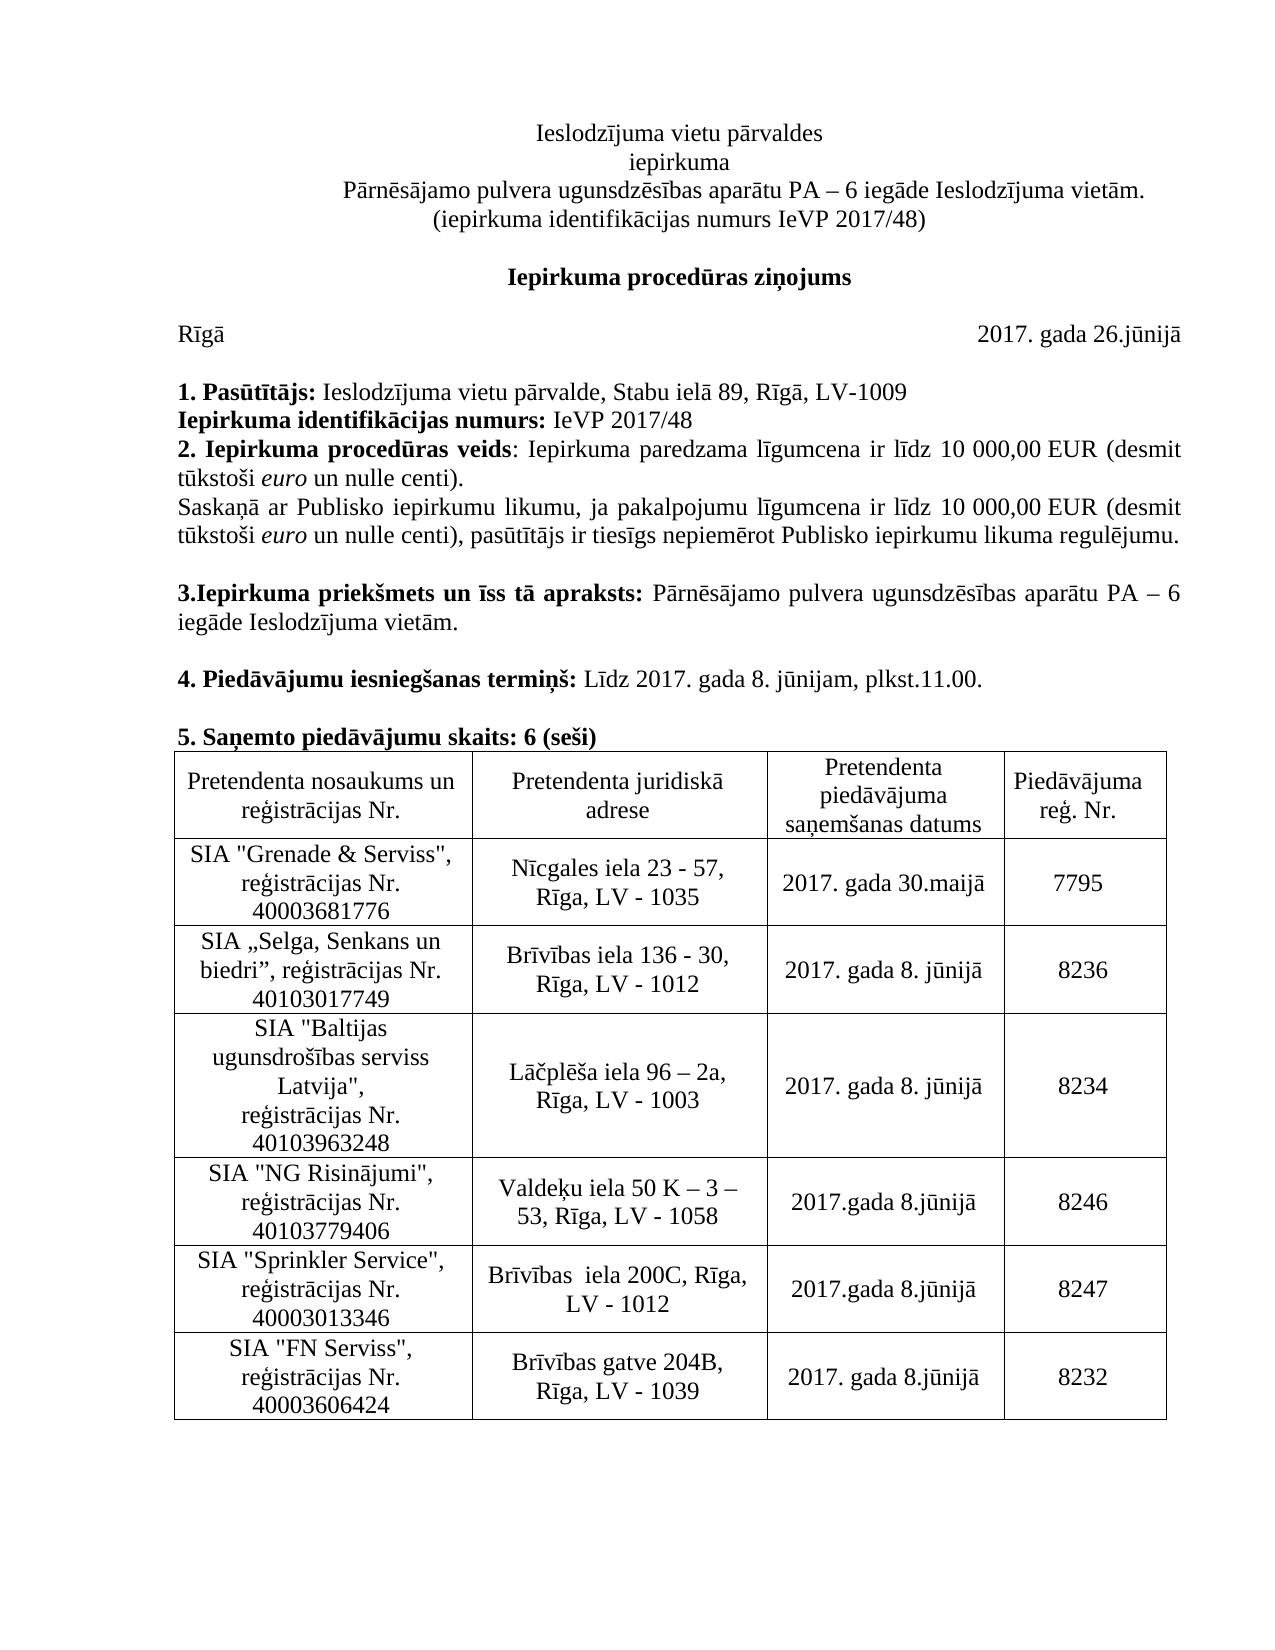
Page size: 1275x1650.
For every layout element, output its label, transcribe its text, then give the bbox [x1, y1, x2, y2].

table_cell 8234 [1005, 1014, 1166, 1157]
table_header Pretendenta nosaukums un reģistrācijas Nr. [175, 752, 472, 838]
text 3.Iepirkuma priekšmets un īss tā apraksts: Pārnēsājamo pulvera ugunsdzēsības aparātu PA – 6 iegāde Ieslodzījuma vietām. [177, 578, 1181, 636]
table_cell Brīvības iela 136 - 30, Rīga, LV - 1012 [473, 926, 767, 1012]
table_cell SIA „Selga, Senkans un biedri”, reģistrācijas Nr. 40103017749 [175, 926, 472, 1012]
table_cell 2017.gada 8.jūnijā [768, 1158, 1004, 1244]
table_cell 7795 [1005, 839, 1166, 925]
text Ieslodzījuma vietu pārvaldes [177, 118, 1181, 147]
text Iepirkuma procedūras ziņojums [177, 262, 1181, 291]
table_cell 2017.gada 8.jūnijā [768, 1246, 1004, 1332]
table_cell SIA "NG Risinājumi", reģistrācijas Nr. 40103779406 [175, 1158, 472, 1244]
table_cell Nīcgales iela 23 - 57, Rīga, LV - 1035 [473, 839, 767, 925]
table_cell 8247 [1005, 1246, 1166, 1332]
table_cell SIA "Grenade & Serviss", reģistrācijas Nr. 40003681776 [175, 839, 472, 925]
table_cell 8246 [1005, 1158, 1166, 1244]
text 4. Piedāvājumu iesniegšanas termiņš: Līdz 2017. gada 8. jūnijam, plkst.11.00. [177, 664, 1181, 693]
table_cell 2017. gada 8.jūnijā [768, 1333, 1004, 1419]
text Pārnēsājamo pulvera ugunsdzēsības aparātu PA – 6 iegāde Ieslodzījuma vietām. [177, 176, 1275, 204]
table_cell 2017. gada 8. jūnijā [768, 1014, 1004, 1157]
table_cell 8232 [1005, 1333, 1166, 1419]
text Saskaņā ar Publisko iepirkumu likumu, ja pakalpojumu līgumcena ir līdz 10 000,00 EUR (desmit tūkstoši euro un nulle centi), pasūtītājs ir tiesīgs nepiemērot Publisko iepirkumu likuma regulējumu. [177, 492, 1181, 549]
table_header Pretendenta piedāvājuma saņemšanas datums [768, 752, 1004, 838]
text 5. Saņemto piedāvājumu skaits: 6 (seši) [177, 722, 1181, 751]
text (iepirkuma identifikācijas numurs IeVP 2017/48) [177, 204, 1181, 233]
table_cell SIA "Baltijas ugunsdrošības serviss Latvija", reģistrācijas Nr. 40103963248 [175, 1014, 472, 1157]
subtitle iepirkuma [177, 147, 1181, 176]
table_cell Valdeķu iela 50 K – 3 – 53, Rīga, LV - 1058 [473, 1158, 767, 1244]
table_cell Lāčplēša iela 96 – 2a, Rīga, LV - 1003 [473, 1014, 767, 1157]
table_cell 8236 [1005, 926, 1166, 1012]
text 2. Iepirkuma procedūras veids: Iepirkuma paredzama līgumcena ir līdz 10 000,00 EUR (desmit tūkstoši euro un nulle centi). [177, 434, 1181, 492]
text Iepirkuma identifikācijas numurs: IeVP 2017/48 [177, 406, 1181, 434]
table_header Piedāvājuma reģ. Nr. [1005, 752, 1166, 838]
text 1. Pasūtītājs: Ieslodzījuma vietu pārvalde, Stabu ielā 89, Rīgā, LV-1009 [177, 377, 1181, 406]
table_header Pretendenta juridiskā adrese [473, 752, 767, 838]
table_cell Brīvības gatve 204B, Rīga, LV - 1039 [473, 1333, 767, 1419]
table_cell SIA "Sprinkler Service", reģistrācijas Nr. 40003013346 [175, 1246, 472, 1332]
table_cell Brīvības iela 200C, Rīga, LV - 1012 [473, 1246, 767, 1332]
title Rīgā 2017. gada 26.jūnijā [177, 319, 1181, 348]
table_cell 2017. gada 30.maijā [768, 839, 1004, 925]
table_cell 2017. gada 8. jūnijā [768, 926, 1004, 1012]
table_cell SIA "FN Serviss", reģistrācijas Nr. 40003606424 [175, 1333, 472, 1419]
